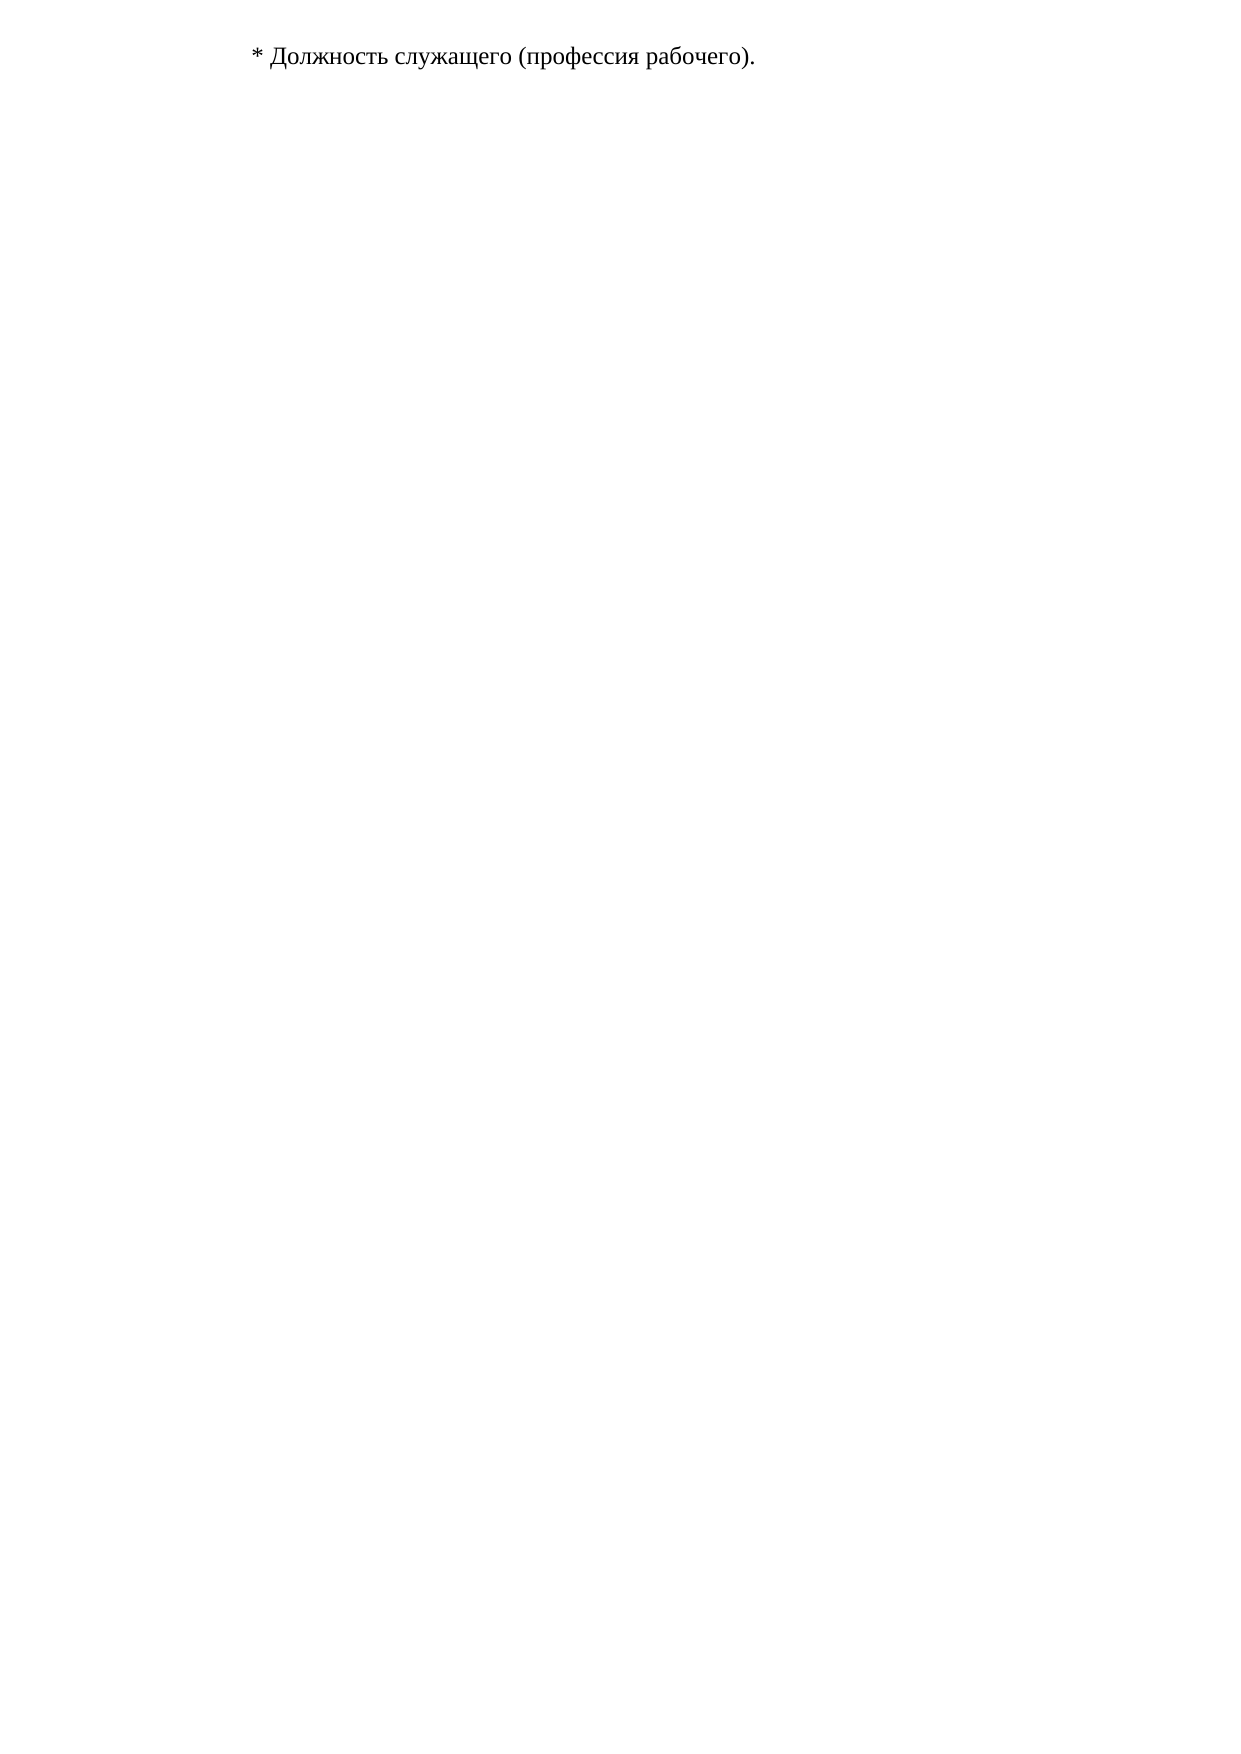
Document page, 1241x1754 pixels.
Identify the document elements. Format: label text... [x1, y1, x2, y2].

text * Должность служащего (профессия рабочего). [177, 44, 1167, 69]
